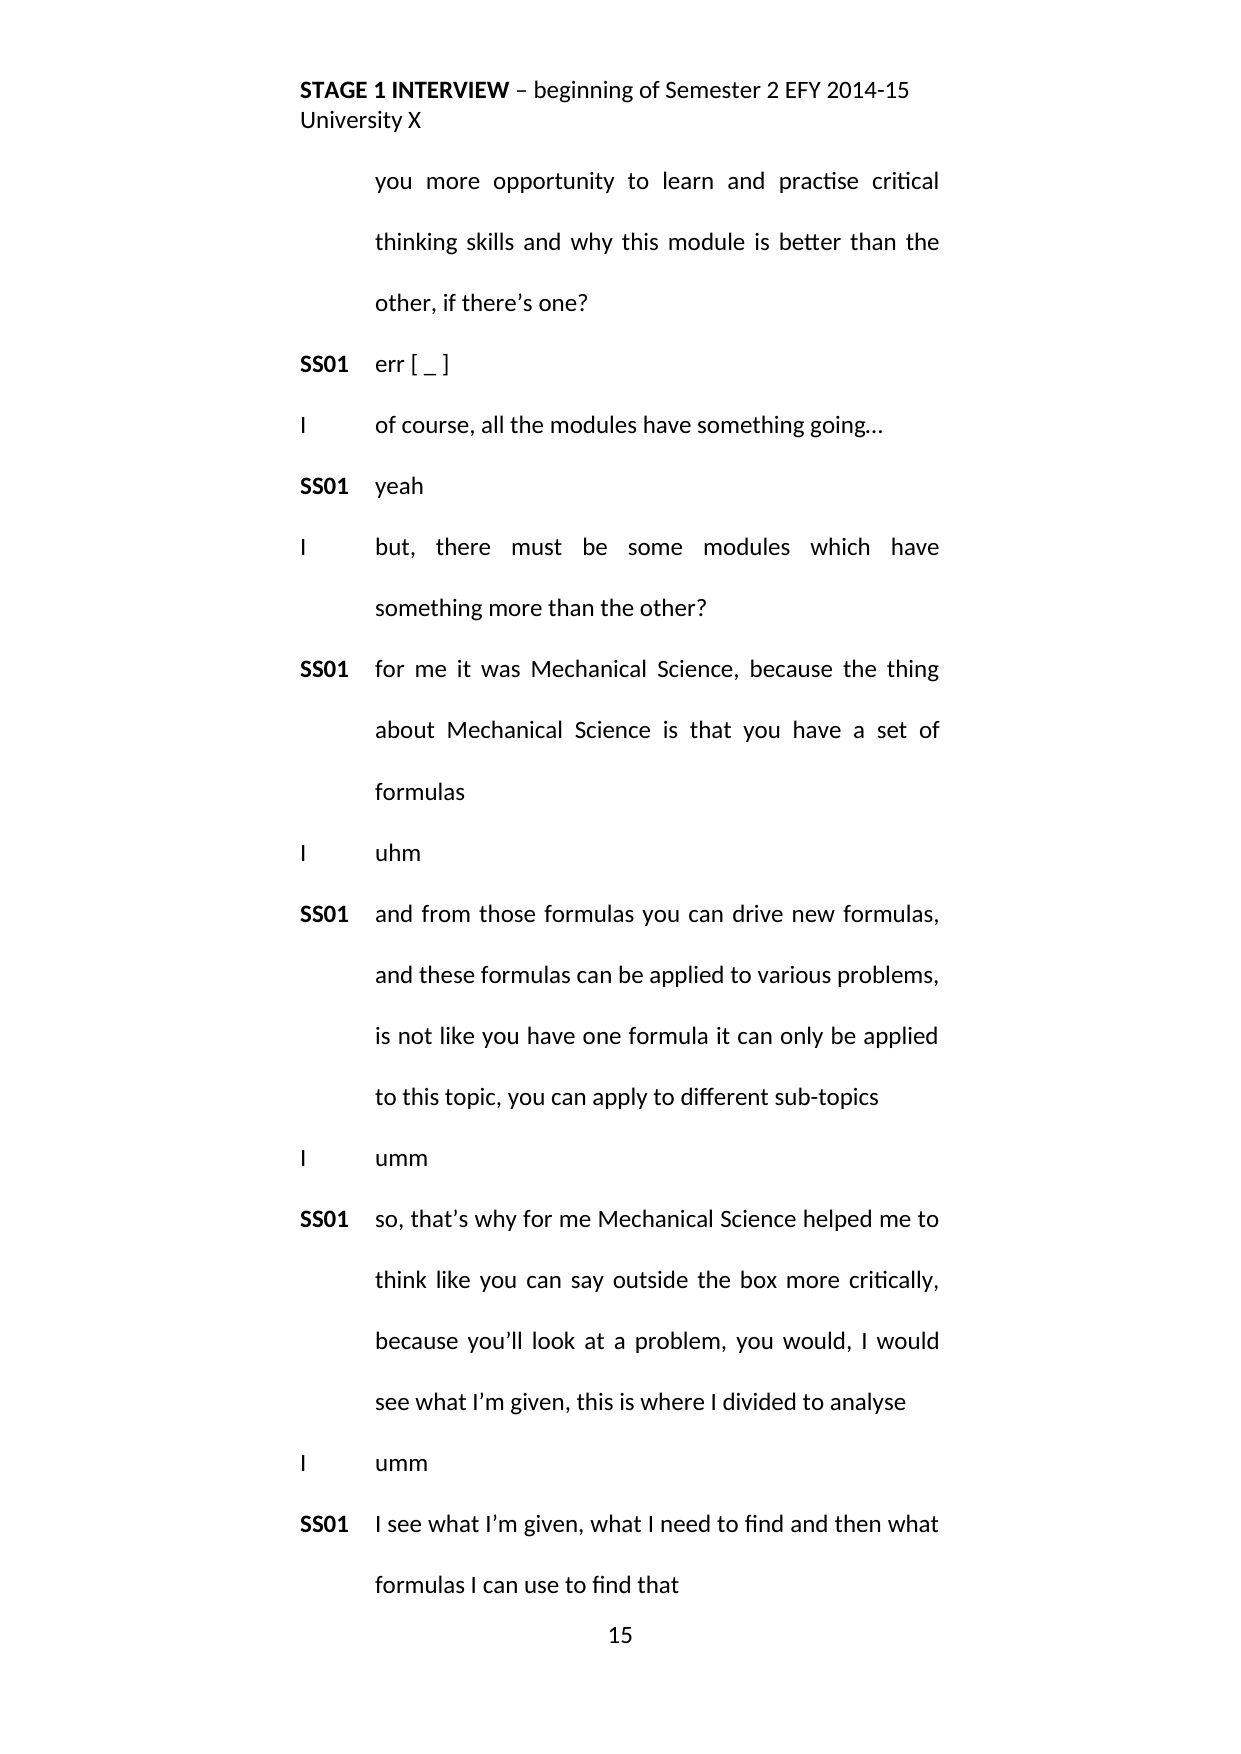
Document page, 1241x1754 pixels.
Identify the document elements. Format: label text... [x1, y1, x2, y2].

text I umm [300, 1447, 940, 1478]
text SS01 err [ _ ] [300, 348, 940, 379]
text SS01 for me it was Mechanical Science, because the thing about Mechanical Science is that you have a set of formulas [300, 654, 940, 806]
text SS01 so, that’s why for me Mechanical Science helped me to think like you can say outside the box more critically, because you’ll look at a problem, you would, I would see what I’m given, this is where I divided to analyse [300, 1203, 940, 1417]
text I umm [300, 1142, 940, 1172]
text SS01 yeah [300, 471, 940, 501]
text SS01 and from those formulas you can drive new formulas, and these formulas can be applied to various problems, is not like you have one formula it can only be applied to this topic, you can apply to different sub-topics [300, 898, 940, 1111]
text SS01 I see what I’m given, what I need to find and then what formulas I can use to find that [300, 1508, 940, 1600]
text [300, 165, 940, 318]
text I but, there must be some modules which have something more than the other? [300, 532, 940, 623]
text I of course, all the modules have something going… [300, 409, 940, 440]
text I uhm [300, 837, 940, 867]
